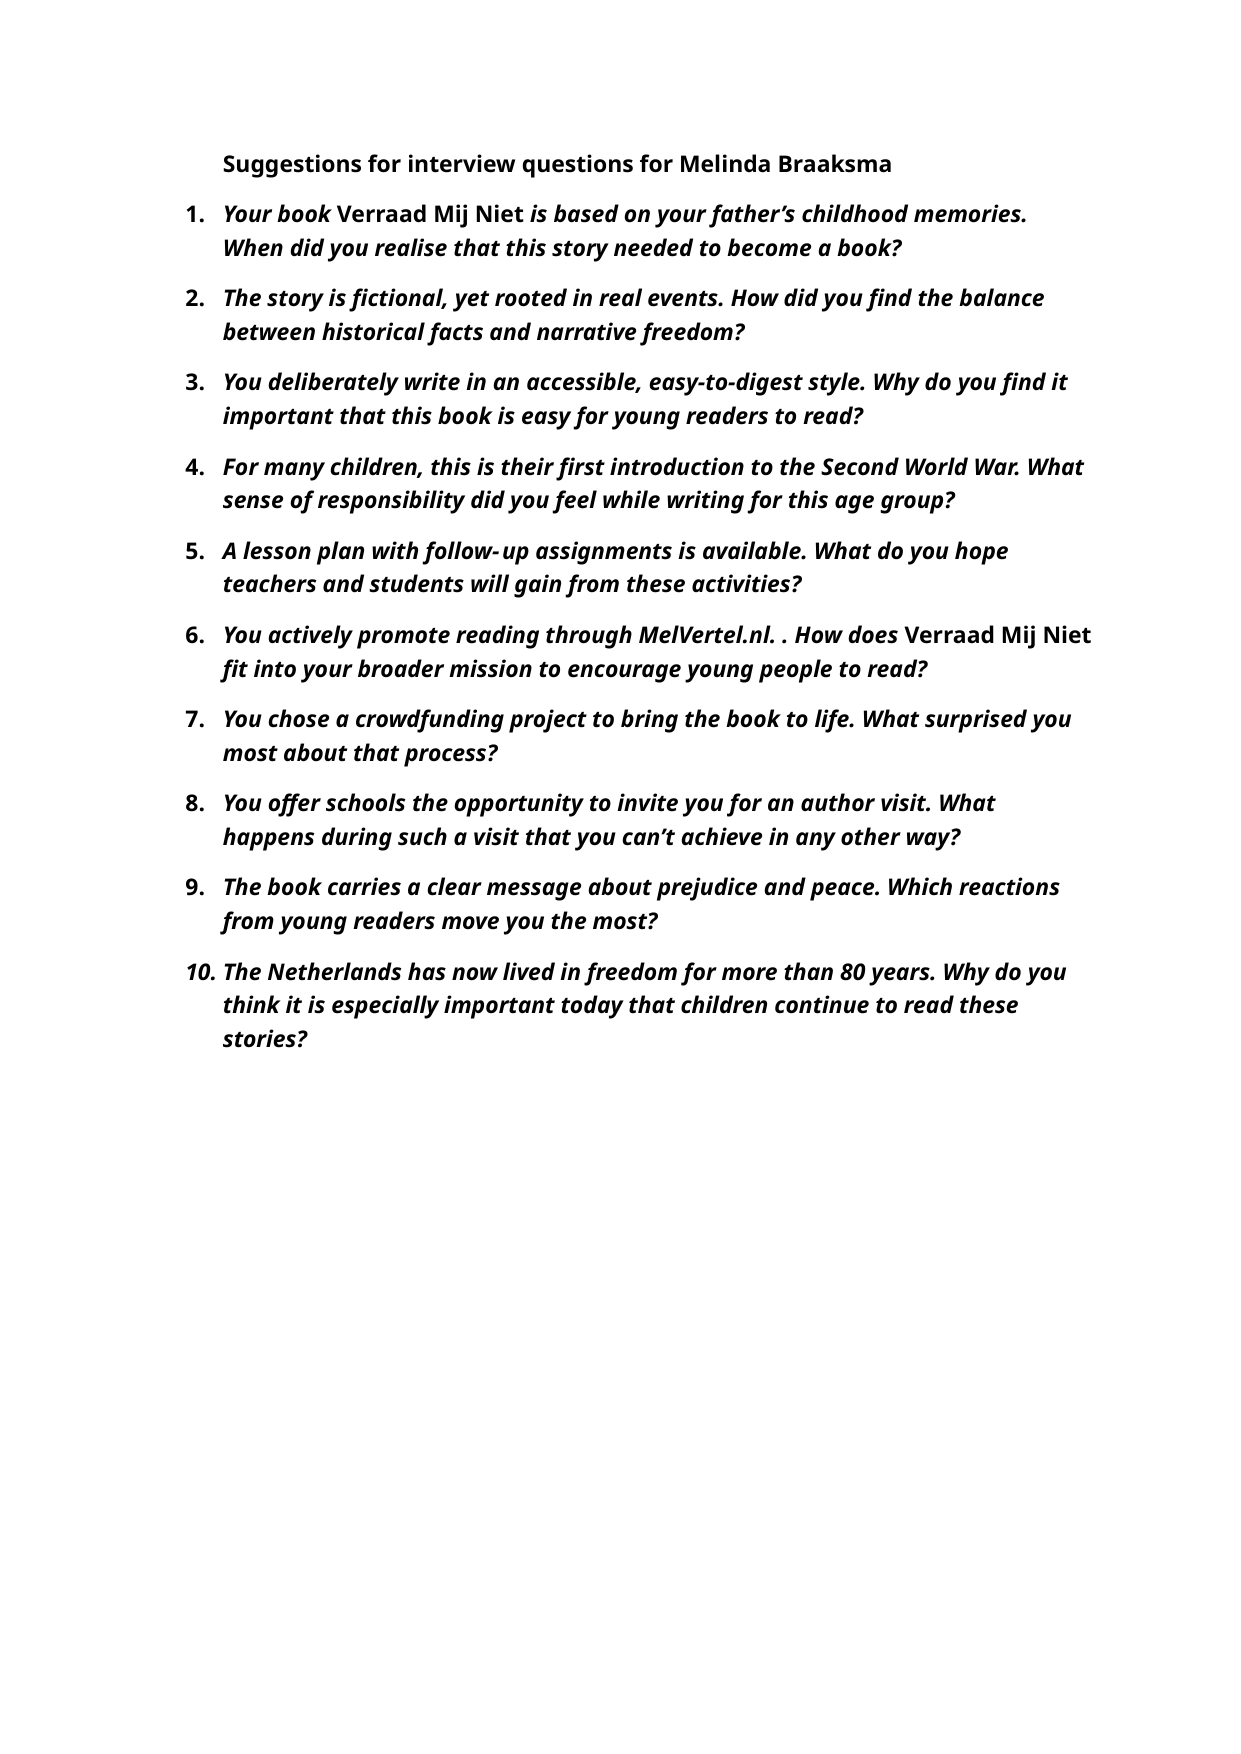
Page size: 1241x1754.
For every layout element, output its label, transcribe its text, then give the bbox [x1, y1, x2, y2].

list Your book Verraad Mij Niet is based on your father’s childhood memories. When did you realise that this story needed to become a book? [185, 198, 1093, 263]
text Suggestions for interview questions for Melinda Braaksma [223, 148, 1093, 179]
list You offer schools the opportunity to invite you for an author visit. What happens during such a visit that you can’t achieve in any other way? [185, 787, 1093, 852]
list You actively promote reading through MelVertel.nl. . How does Verraad Mij Niet fit into your broader mission to encourage young people to read? [185, 619, 1093, 684]
list You chose a crowdfunding project to bring the book to life. What surprised you most about that process? [185, 703, 1093, 768]
list The Netherlands has now lived in freedom for more than 80 years. Why do you think it is especially important today that children continue to read these stories? [185, 956, 1093, 1054]
list The book carries a clear message about prejudice and peace. Which reactions from young readers move you the most? [185, 871, 1093, 936]
list For many children, this is their first introduction to the Second World War. What sense of responsibility did you feel while writing for this age group? [185, 451, 1093, 516]
list You deliberately write in an accessible, easy-to-digest style. Why do you find it important that this book is easy for young readers to read? [185, 366, 1093, 431]
list A lesson plan with follow-up assignments is available. What do you hope teachers and students will gain from these activities? [185, 535, 1093, 600]
list The story is fictional, yet rooted in real events. How did you find the balance between historical facts and narrative freedom? [185, 282, 1093, 347]
